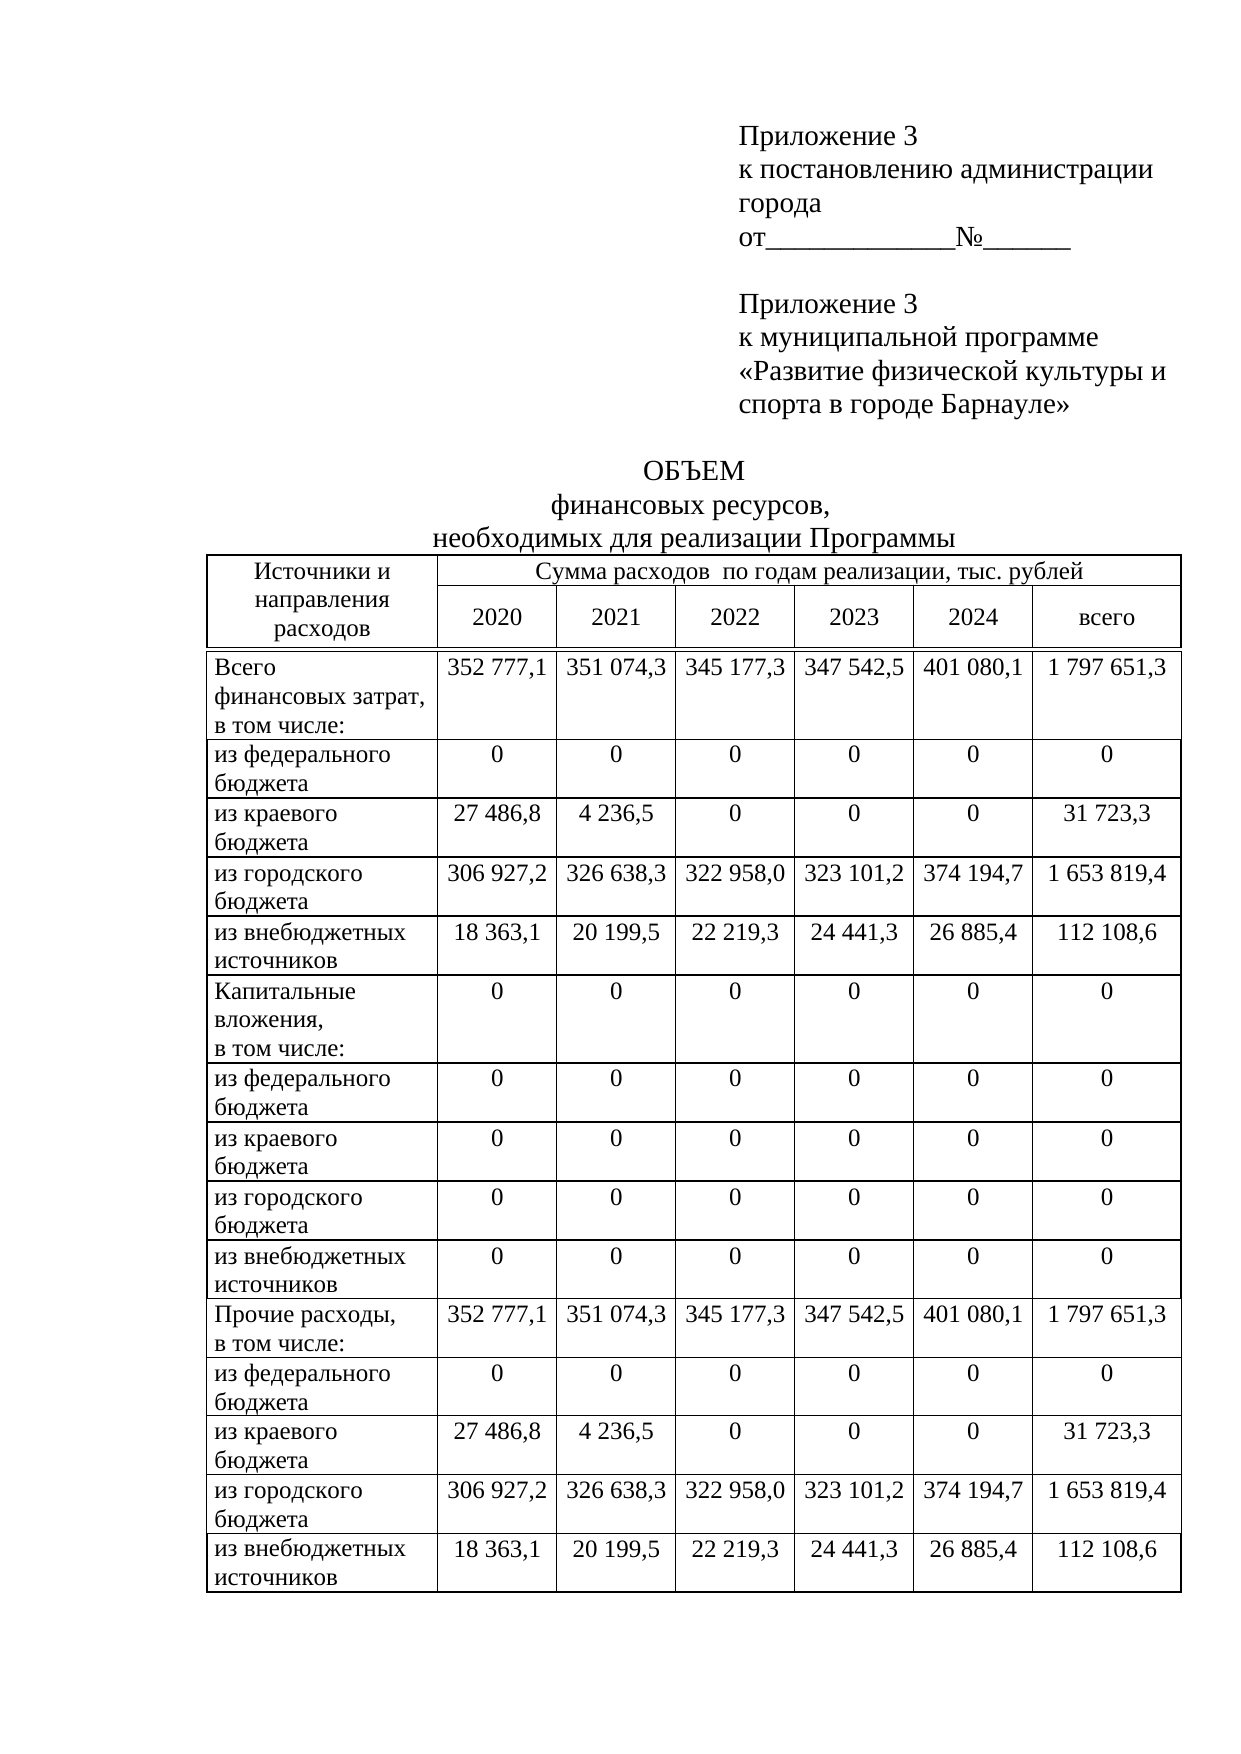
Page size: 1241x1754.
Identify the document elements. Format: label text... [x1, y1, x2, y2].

table_cell 374 194,7 [914, 1475, 1032, 1532]
table_cell 0 [1033, 1064, 1180, 1121]
table_cell 0 [795, 1182, 913, 1239]
table_cell 0 [557, 976, 675, 1062]
table_header Всего финансовых затрат, в том числе: [207, 652, 437, 738]
table_cell 0 [914, 1123, 1032, 1180]
table_cell 0 [438, 1358, 556, 1415]
table_cell 0 [557, 1358, 675, 1415]
table_cell 351 074,3 [557, 1299, 675, 1357]
table_cell 326 638,3 [557, 858, 675, 915]
table_header 401 080,1 [914, 652, 1032, 738]
table_cell 0 [1033, 1123, 1180, 1180]
table_cell 112 108,6 [1033, 1534, 1180, 1591]
table_cell 0 [795, 740, 913, 797]
table_cell 0 [914, 1358, 1032, 1415]
text ОБЪЕМ [207, 453, 1181, 487]
table_cell 352 777,1 [438, 1299, 556, 1357]
table_cell 0 [676, 1182, 794, 1239]
table_cell из краевого бюджета [208, 799, 437, 856]
table_cell 0 [914, 1064, 1032, 1121]
text Приложение 3 [738, 286, 1181, 319]
table_cell 0 [557, 740, 675, 797]
table_cell 0 [914, 1416, 1032, 1474]
table_header Источники и направления расходов [208, 556, 437, 647]
table_header 347 542,5 [795, 652, 913, 738]
table_cell 0 [676, 740, 794, 797]
table_cell 0 [676, 1241, 794, 1298]
table_cell 0 [676, 1416, 794, 1474]
table_cell 2023 [795, 586, 913, 647]
table_cell 24 441,3 [795, 1534, 913, 1591]
table_cell 0 [795, 1241, 913, 1298]
table_cell 0 [1033, 976, 1180, 1062]
table_cell 0 [914, 976, 1032, 1062]
table_cell 18 363,1 [438, 917, 556, 974]
table_cell 0 [795, 1064, 913, 1121]
table_cell 20 199,5 [557, 917, 675, 974]
table_cell 0 [795, 1416, 913, 1474]
table_cell 323 101,2 [795, 858, 913, 915]
table_cell 0 [557, 1123, 675, 1180]
table_cell 2024 [914, 586, 1032, 647]
table_cell 345 177,3 [676, 1299, 794, 1357]
table_cell 0 [795, 799, 913, 856]
table_cell 0 [557, 1241, 675, 1298]
table_cell 306 927,2 [438, 858, 556, 915]
table_cell 322 958,0 [676, 858, 794, 915]
table_header Сумма расходов по годам реализации, тыс. рублей [438, 556, 1180, 584]
table_cell 0 [1033, 1241, 1180, 1298]
table_cell 322 958,0 [676, 1475, 794, 1532]
table_cell 0 [557, 1182, 675, 1239]
table_cell из городского бюджета [207, 1475, 437, 1532]
table_cell 0 [1033, 1182, 1180, 1239]
table_cell 0 [795, 976, 913, 1062]
table_cell 0 [557, 1064, 675, 1121]
table_cell 26 885,4 [914, 1534, 1032, 1591]
table_cell 0 [914, 1241, 1032, 1298]
table_cell 2022 [676, 586, 794, 647]
table_cell 0 [438, 1064, 556, 1121]
table_cell 26 885,4 [914, 917, 1032, 974]
table_cell из внебюджетных источников [208, 917, 437, 974]
table_cell 0 [676, 1064, 794, 1121]
table_cell 0 [438, 1182, 556, 1239]
table_cell 22 219,3 [676, 1534, 794, 1591]
table_cell 22 219,3 [676, 917, 794, 974]
table_cell 1 653 819,4 [1033, 858, 1180, 915]
table_cell 4 236,5 [557, 1416, 675, 1474]
table_cell из федерального бюджета [208, 1064, 437, 1121]
table_cell 18 363,1 [438, 1534, 556, 1591]
table_cell 347 542,5 [795, 1299, 913, 1357]
table_cell 0 [914, 799, 1032, 856]
table_cell из федерального бюджета [207, 1358, 437, 1415]
table_cell 0 [438, 740, 556, 797]
table_header 351 074,3 [557, 652, 675, 738]
table_cell 0 [438, 976, 556, 1062]
table_cell из внебюджетных источников [208, 1534, 437, 1591]
table_cell 0 [795, 1123, 913, 1180]
table_header 352 777,1 [438, 652, 556, 738]
table_cell 0 [676, 1123, 794, 1180]
table_cell Капитальные вложения, в том числе: [208, 976, 437, 1062]
table_cell из краевого бюджета [207, 1416, 437, 1474]
table_cell 112 108,6 [1033, 917, 1180, 974]
table_cell 31 723,3 [1033, 799, 1180, 856]
table_cell 0 [676, 799, 794, 856]
table_cell из городского бюджета [208, 1182, 437, 1239]
table_cell 374 194,7 [914, 858, 1032, 915]
table_cell 0 [914, 1182, 1032, 1239]
text к муниципальной программе «Развитие физической культуры и спорта в городе Барнауле» [738, 319, 1181, 420]
table_cell 1 797 651,3 [1033, 1299, 1181, 1357]
table_header 345 177,3 [676, 652, 794, 738]
table_cell 2021 [557, 586, 675, 647]
table_cell 31 723,3 [1033, 1416, 1181, 1474]
table_header Приложение 3 к постановлению администрации города от_____________№______ [727, 118, 1192, 252]
table_cell 0 [676, 976, 794, 1062]
table_cell 0 [795, 1358, 913, 1415]
table_cell 20 199,5 [557, 1534, 675, 1591]
table_cell из федерального бюджета [208, 740, 437, 797]
table_header 1 797 651,3 [1033, 652, 1181, 738]
table_cell 0 [676, 1358, 794, 1415]
table_cell 1 653 819,4 [1033, 1475, 1181, 1532]
table_cell 24 441,3 [795, 917, 913, 974]
table_cell 306 927,2 [438, 1475, 556, 1532]
table_cell Прочие расходы, в том числе: [207, 1299, 437, 1357]
table_cell из внебюджетных источников [208, 1241, 437, 1298]
table_cell 0 [1033, 740, 1180, 797]
table_cell 326 638,3 [557, 1475, 675, 1532]
table_cell 27 486,8 [438, 1416, 556, 1474]
text финансовых ресурсов, необходимых для реализации Программы [207, 487, 1181, 554]
table_cell из краевого бюджета [208, 1123, 437, 1180]
table_cell 4 236,5 [557, 799, 675, 856]
table_cell из городского бюджета [208, 858, 437, 915]
table_cell 0 [438, 1123, 556, 1180]
table_cell 401 080,1 [914, 1299, 1032, 1357]
table_cell 0 [914, 740, 1032, 797]
table_cell 2020 [438, 586, 556, 647]
table_cell 0 [438, 1241, 556, 1298]
table_cell всего [1033, 586, 1180, 647]
table_cell 323 101,2 [795, 1475, 913, 1532]
table_cell 0 [1033, 1358, 1181, 1415]
table_cell 27 486,8 [438, 799, 556, 856]
